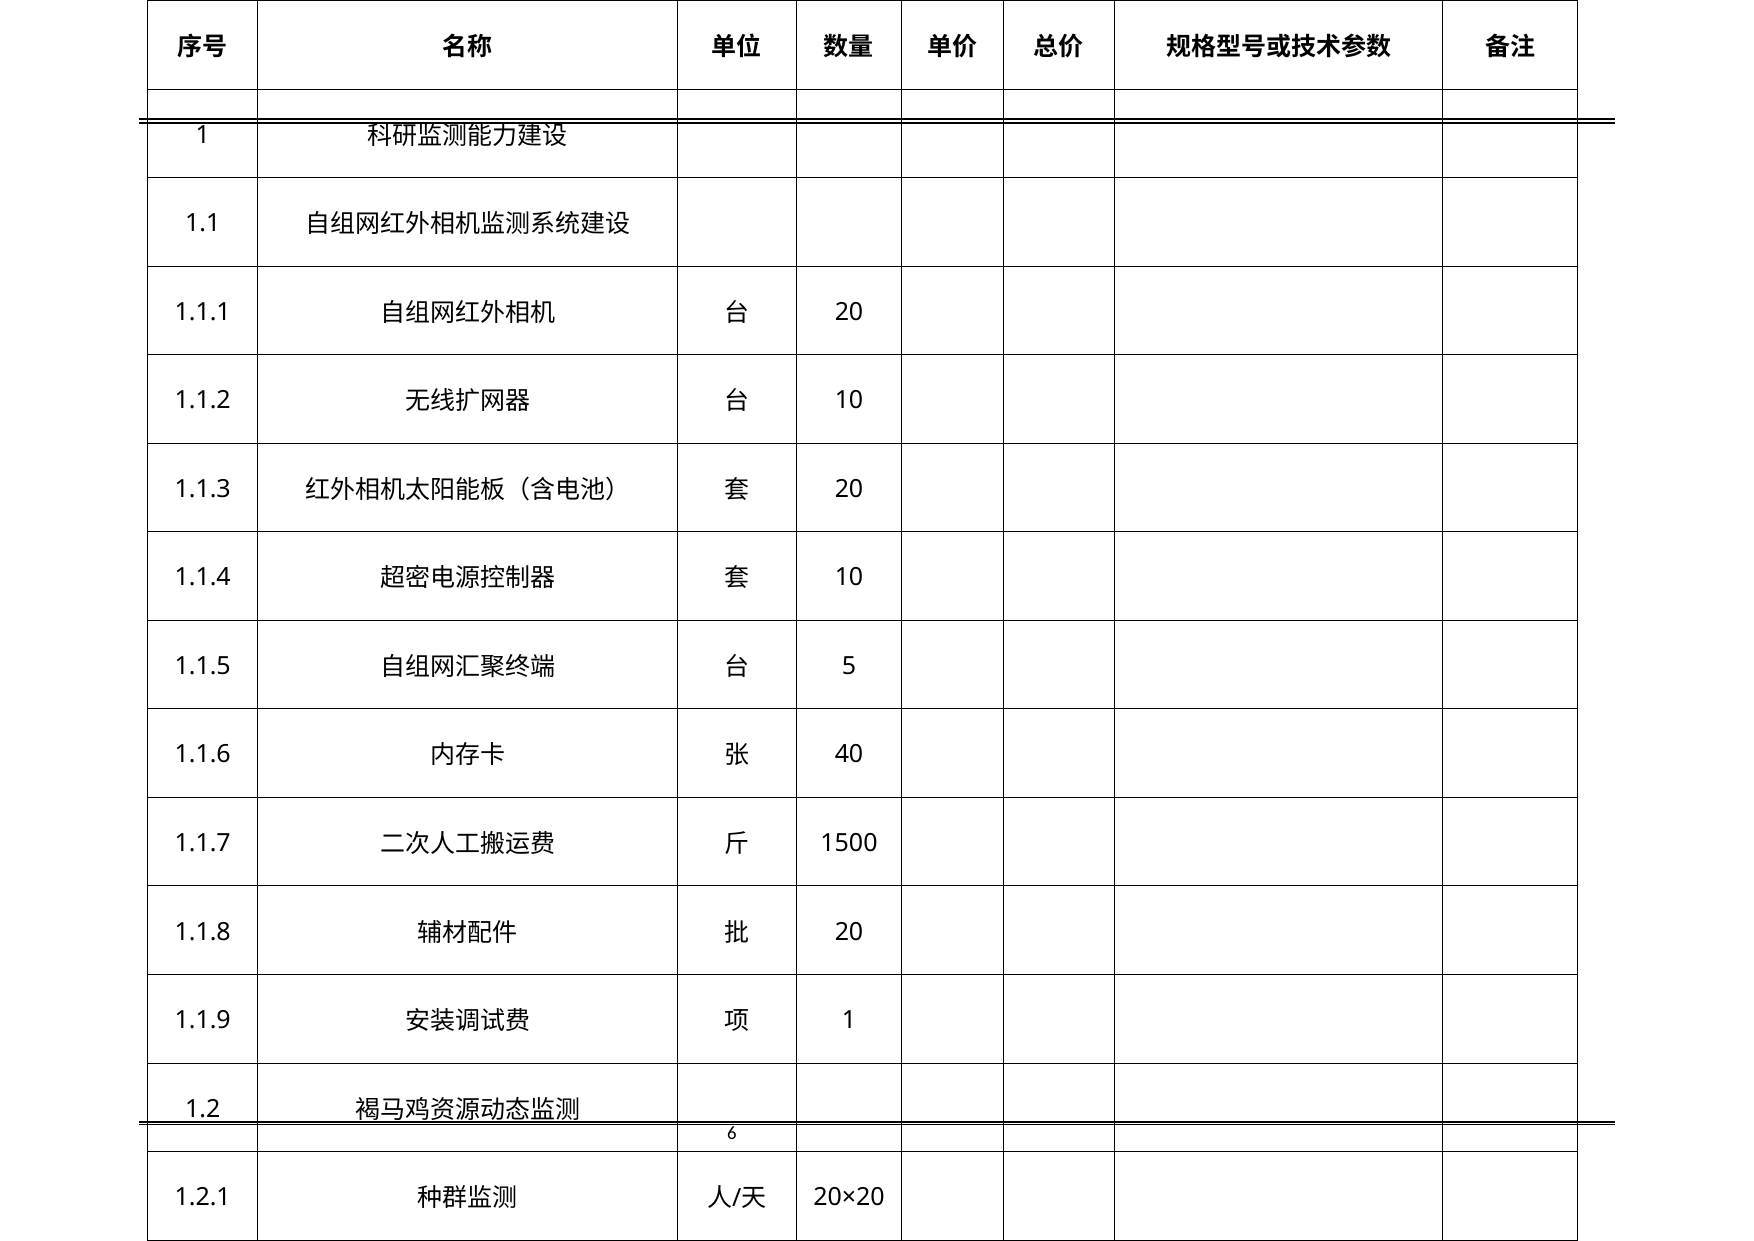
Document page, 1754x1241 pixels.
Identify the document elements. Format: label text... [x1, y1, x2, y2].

table_cell [1004, 709, 1114, 797]
table_cell [1004, 90, 1114, 177]
table_cell [1004, 1152, 1114, 1239]
table_cell [1443, 178, 1577, 266]
table_cell 1.2.1 [148, 1152, 257, 1239]
table_cell 项 [678, 975, 796, 1062]
table_cell [1443, 798, 1577, 885]
table_cell 1.2 [148, 1064, 257, 1151]
table_cell [1115, 886, 1442, 974]
table_cell [1115, 90, 1442, 177]
table_cell [902, 355, 1003, 443]
table_header 备注 [1443, 1, 1577, 88]
table_cell [1115, 621, 1442, 708]
table_cell 40 [797, 709, 901, 797]
table_cell [1004, 267, 1114, 354]
table_cell 1.1.7 [148, 798, 257, 885]
table_cell 台 [678, 267, 796, 354]
table_header 规格型号或技术参数 [1115, 1, 1442, 88]
table_cell [902, 886, 1003, 974]
table_cell [797, 1064, 901, 1151]
table_cell [1443, 709, 1577, 797]
table_cell [902, 532, 1003, 620]
table_cell [902, 709, 1003, 797]
table_cell 10 [797, 532, 901, 620]
table_cell 台 [678, 621, 796, 708]
table_cell 人/天 [678, 1152, 796, 1239]
table_cell [1115, 355, 1442, 443]
table_cell 1.1.8 [148, 886, 257, 974]
table_header 数量 [797, 1, 901, 88]
table_cell [1443, 355, 1577, 443]
table_cell [1115, 1152, 1442, 1239]
table_cell 20 [797, 886, 901, 974]
table_cell 台 [678, 355, 796, 443]
table_cell 1.1.2 [148, 355, 257, 443]
table_cell 1.1.5 [148, 621, 257, 708]
table_cell 1 [797, 975, 901, 1062]
table_cell [902, 621, 1003, 708]
table_cell [1443, 1064, 1577, 1151]
table_header 单位 [678, 1, 796, 88]
table_cell 辅材配件 [258, 886, 677, 974]
table_cell [1004, 886, 1114, 974]
table_cell 斤 [678, 798, 796, 885]
table_cell [902, 444, 1003, 531]
table_cell [1004, 1064, 1114, 1151]
table_cell 1.1.6 [148, 709, 257, 797]
table_cell 套 [678, 532, 796, 620]
table_cell [1115, 1064, 1442, 1151]
table_cell 无线扩网器 [258, 355, 677, 443]
table_header 总价 [1004, 1, 1114, 88]
table_cell 1.1.1 [148, 267, 257, 354]
table_cell [902, 267, 1003, 354]
table_cell 1 [148, 90, 257, 177]
table_cell 自组网红外相机监测系统建设 [258, 178, 677, 266]
table_cell 20×20 [797, 1152, 901, 1239]
table_cell [1004, 798, 1114, 885]
table_cell [1004, 975, 1114, 1062]
table_cell 1.1 [148, 178, 257, 266]
table_cell [1443, 886, 1577, 974]
table_cell 自组网红外相机 [258, 267, 677, 354]
table_cell 套 [678, 444, 796, 531]
table_header 名称 [258, 1, 677, 88]
table_cell 内存卡 [258, 709, 677, 797]
table_cell [1115, 798, 1442, 885]
table_cell [1004, 532, 1114, 620]
table_cell [1443, 267, 1577, 354]
table_cell [1004, 355, 1114, 443]
table_cell [902, 90, 1003, 177]
table_cell [1004, 444, 1114, 531]
table_cell [1115, 532, 1442, 620]
table_cell [1443, 621, 1577, 708]
table_header 序号 [148, 1, 257, 88]
table_cell 20 [797, 267, 901, 354]
table_cell [902, 798, 1003, 885]
table_cell 张 [678, 709, 796, 797]
table_cell [902, 1152, 1003, 1239]
table_cell 1500 [797, 798, 901, 885]
table_cell [678, 90, 796, 177]
table_cell 1.1.3 [148, 444, 257, 531]
table_cell [902, 975, 1003, 1062]
table_cell 二次人工搬运费 [258, 798, 677, 885]
table_cell 褐马鸡资源动态监测 [258, 1064, 677, 1151]
table_cell [902, 178, 1003, 266]
table_cell [678, 1064, 796, 1151]
table_cell 20 [797, 444, 901, 531]
table_cell 红外相机太阳能板（含电池） [258, 444, 677, 531]
table_cell [1443, 90, 1577, 177]
table_cell [1115, 975, 1442, 1062]
table_cell 批 [678, 886, 796, 974]
table_cell [1115, 444, 1442, 531]
table_cell [902, 1064, 1003, 1151]
table_cell 1.1.4 [148, 532, 257, 620]
table_cell [1443, 975, 1577, 1062]
table_cell [1115, 178, 1442, 266]
table_cell 安装调试费 [258, 975, 677, 1062]
table_cell [797, 178, 901, 266]
table_cell 1.1.9 [148, 975, 257, 1062]
table_cell 种群监测 [258, 1152, 677, 1239]
table_cell [1443, 1152, 1577, 1239]
table_cell [797, 90, 901, 177]
table_cell [1004, 621, 1114, 708]
table_cell [1115, 709, 1442, 797]
table_cell [1115, 267, 1442, 354]
table_cell 科研监测能力建设 [258, 90, 677, 177]
table_cell [678, 178, 796, 266]
table_cell [1004, 178, 1114, 266]
table_cell 超密电源控制器 [258, 532, 677, 620]
table_header 单价 [902, 1, 1003, 88]
table_cell [1443, 532, 1577, 620]
table_cell 10 [797, 355, 901, 443]
table_cell [1443, 444, 1577, 531]
table_cell 5 [797, 621, 901, 708]
table_cell 自组网汇聚终端 [258, 621, 677, 708]
